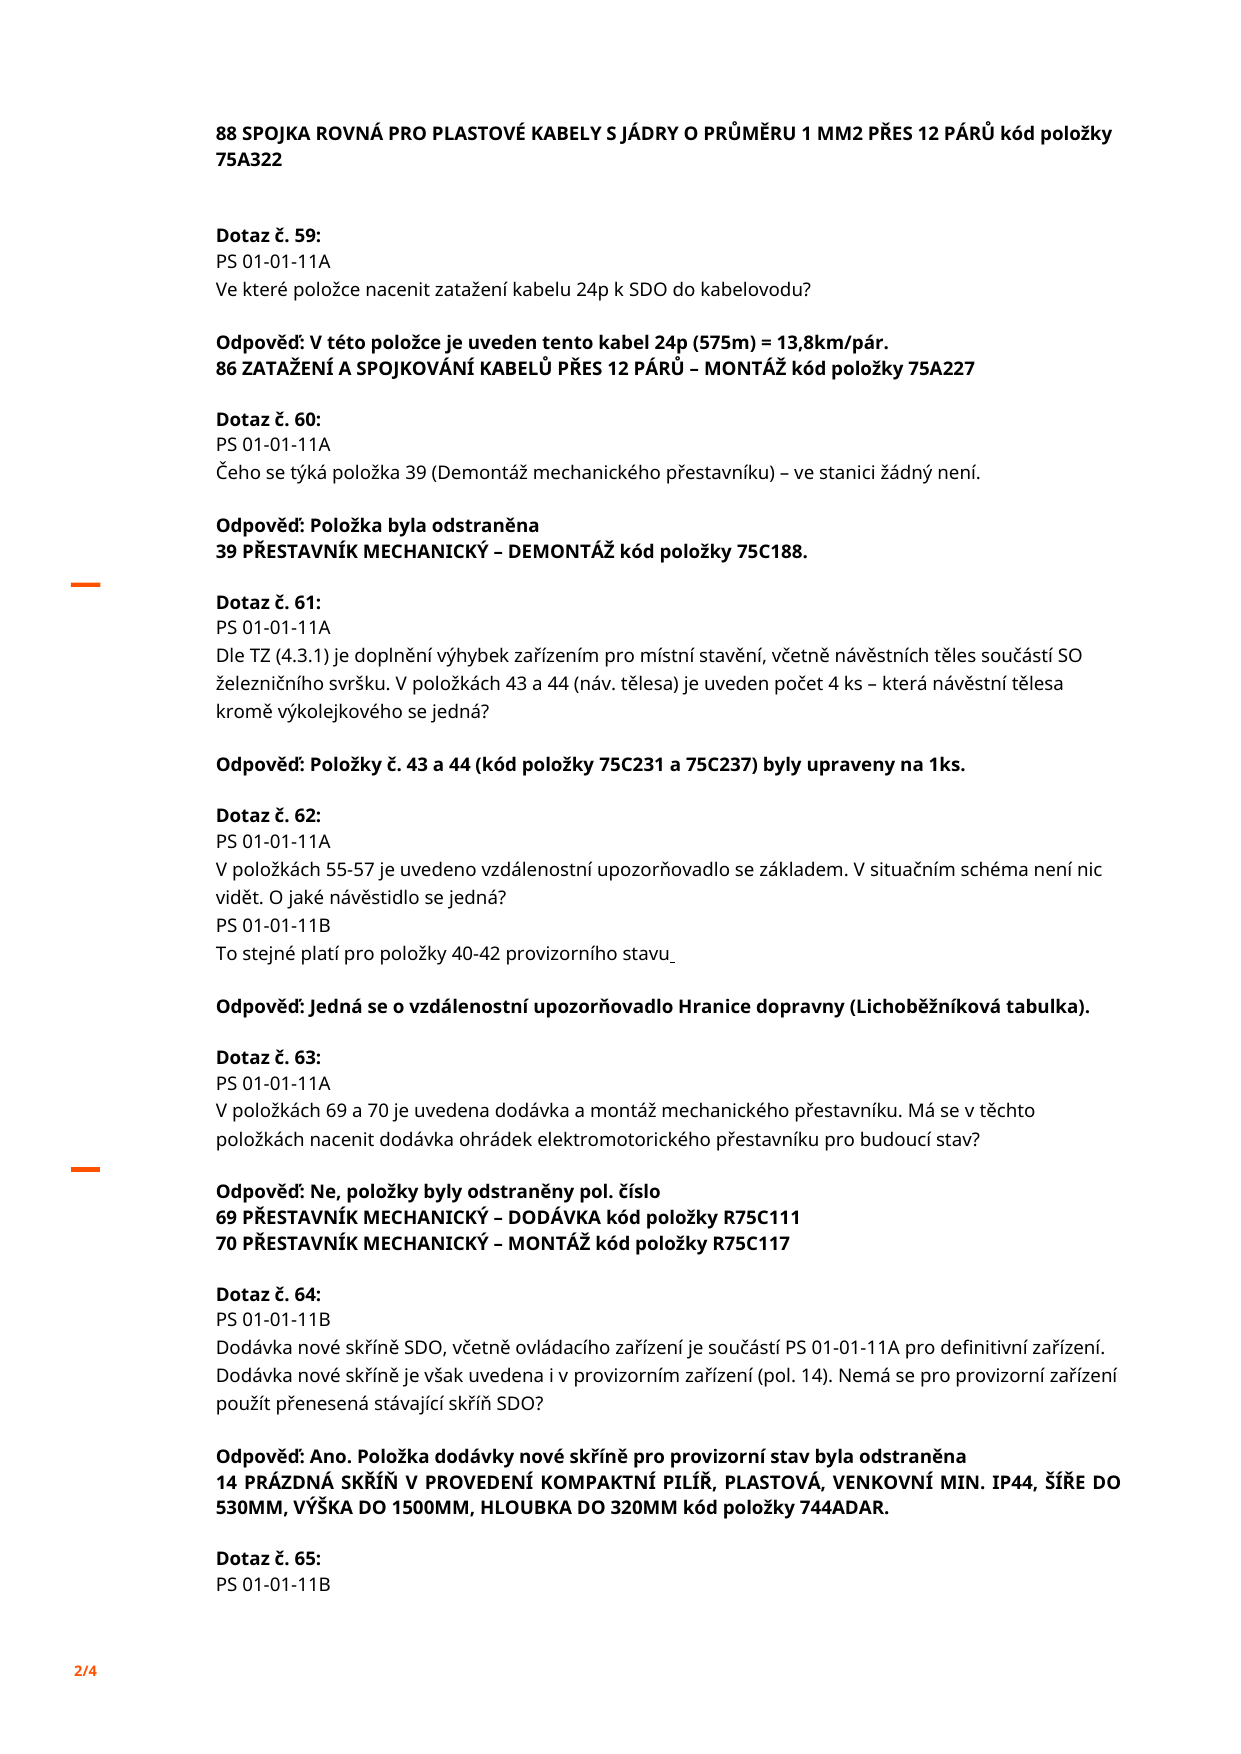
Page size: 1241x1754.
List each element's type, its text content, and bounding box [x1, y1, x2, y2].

text Dotaz č. 62: [216, 803, 1122, 828]
text 39 PŘESTAVNÍK MECHANICKÝ – DEMONTÁŽ kód položky 75C188. [216, 538, 1122, 563]
text PS 01-01-11B [216, 1571, 1122, 1597]
text Odpověď: Položky č. 43 a 44 (kód položky 75C231 a 75C237) byly upraveny na 1ks. [216, 752, 1122, 777]
text Odpověď: V této položce je uveden tento kabel 24p (575m) = 13,8km/pár. [216, 329, 1122, 355]
text Ve které položce nacenit zatažení kabelu 24p k SDO do kabelovodu? [216, 276, 1122, 302]
text Dotaz č. 59: [216, 223, 1122, 248]
text 69 PŘESTAVNÍK MECHANICKÝ – DODÁVKA kód položky R75C111 [216, 1204, 1122, 1230]
text PS 01-01-11A [216, 1070, 1122, 1095]
text Dotaz č. 64: [216, 1281, 1122, 1306]
text Dodávka nové skříně SDO, včetně ovládacího zařízení je součástí PS 01-01-11A pro definitivní zařízení. Dodávka nové skříně je však uvedena i v provizorním zařízení (pol. 14). Nemá se pro provizorní zařízení použít přenesená stávající skříň SDO? [216, 1334, 1122, 1416]
text PS 01-01-11A [216, 614, 1122, 640]
text PS 01-01-11A [216, 828, 1122, 854]
text Dotaz č. 61: [216, 589, 1122, 614]
text Čeho se týká položka 39 (Demontáž mechanického přestavníku) – ve stanici žádný není. [216, 459, 1122, 485]
text 88 SPOJKA ROVNÁ PRO PLASTOVÉ KABELY S JÁDRY O PRŮMĚRU 1 MM2 PŘES 12 PÁRŮ kód položky 75A322 [216, 121, 1122, 172]
text Odpověď: Ano. Položka dodávky nové skříně pro provizorní stav byla odstraněna [216, 1443, 1122, 1469]
text Dotaz č. 63: [216, 1044, 1122, 1070]
text PS 01-01-11A [216, 248, 1122, 274]
text 70 PŘESTAVNÍK MECHANICKÝ – MONTÁŽ kód položky R75C117 [216, 1230, 1122, 1255]
text V položkách 69 a 70 je uvedena dodávka a montáž mechanického přestavníku. Má se v těchto položkách nacenit dodávka ohrádek elektromotorického přestavníku pro budoucí stav? [216, 1098, 1122, 1151]
text To stejné platí pro položky 40-42 provizorního stavu [216, 940, 1122, 966]
text V položkách 55-57 je uvedeno vzdálenostní upozorňovadlo se základem. V situačním schéma není nic vidět. O jaké návěstidlo se jedná? [216, 856, 1122, 910]
text Dotaz č. 60: [216, 406, 1122, 431]
text PS 01-01-11A [216, 431, 1122, 457]
text Dotaz č. 65: [216, 1546, 1122, 1571]
text 86 ZATAŽENÍ A SPOJKOVÁNÍ KABELŮ PŘES 12 PÁRŮ – MONTÁŽ kód položky 75A227 [216, 355, 1122, 380]
text PS 01-01-11B [216, 912, 1122, 938]
text Dle TZ (4.3.1) je doplnění výhybek zařízením pro místní stavění, včetně návěstních těles součástí SO železničního svršku. V položkách 43 a 44 (náv. tělesa) je uveden počet 4 ks – která návěstní tělesa kromě výkolejkového se jedná? [216, 642, 1122, 724]
text Odpověď: Jedná se o vzdálenostní upozorňovadlo Hranice dopravny (Lichoběžníková tabulka). [216, 993, 1122, 1019]
text 14 PRÁZDNÁ SKŘÍŇ V PROVEDENÍ KOMPAKTNÍ PILÍŘ, PLASTOVÁ, VENKOVNÍ MIN. IP44, ŠÍŘE DO 530MM, VÝŠKA DO 1500MM, HLOUBKA DO 320MM kód položky 744ADAR. [216, 1469, 1122, 1520]
text PS 01-01-11B [216, 1306, 1122, 1332]
text Odpověď: Ne, položky byly odstraněny pol. číslo [216, 1179, 1122, 1204]
text Odpověď: Položka byla odstraněna [216, 512, 1122, 538]
